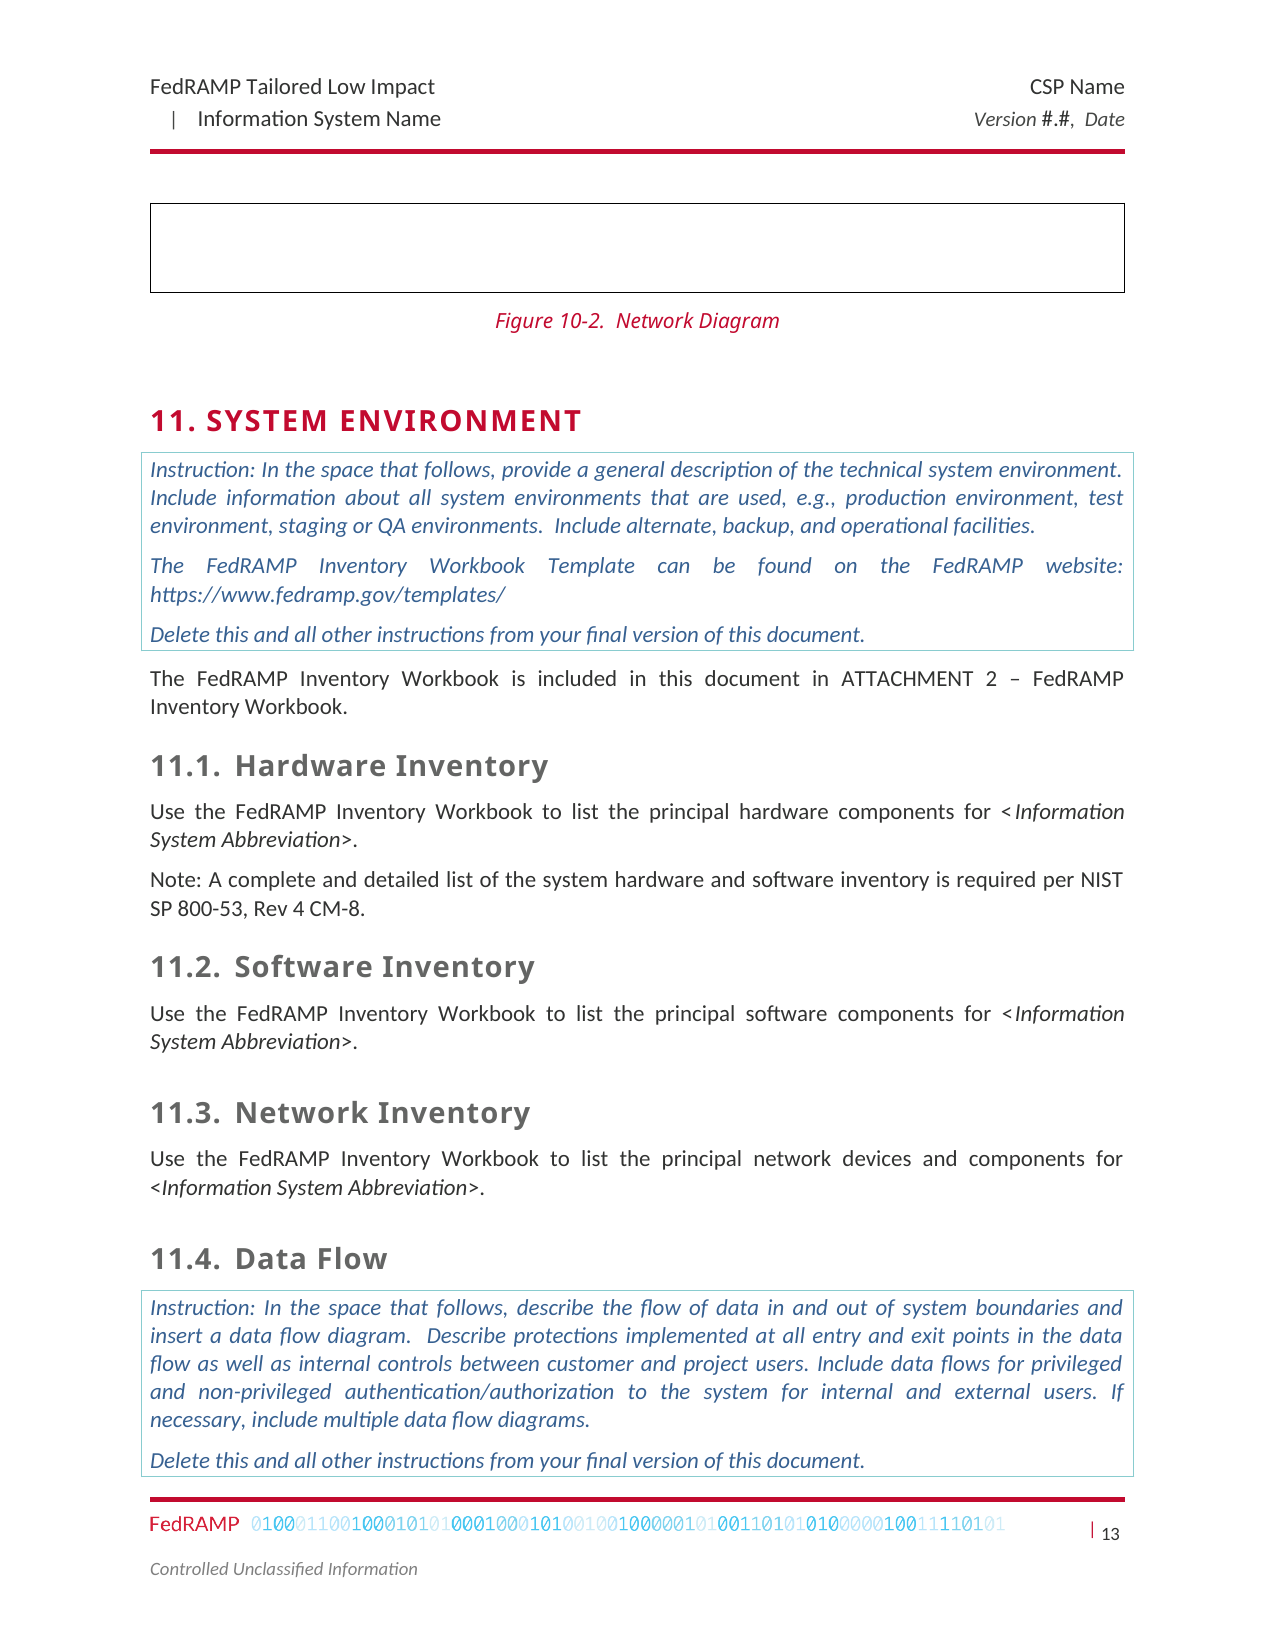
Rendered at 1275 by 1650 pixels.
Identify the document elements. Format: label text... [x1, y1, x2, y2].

text Use the FedRAMP Inventory Workbook to list the principal hardware components for <Information System Abbreviation>. [150, 797, 1125, 853]
text Figure 10-2. Network Diagram [150, 306, 1125, 334]
table_header [151, 204, 1124, 292]
subtitle System Environment [150, 400, 1125, 439]
text Delete this and all other instructions from your final version of this document. [142, 1443, 1133, 1476]
picture [150, 1514, 1005, 1540]
text Use the FedRAMP Inventory Workbook to list the principal software components for <Information System Abbreviation>. [150, 999, 1125, 1055]
text Note: A complete and detailed list of the system hardware and software inventory is required per NIST SP 800-53, Rev 4 CM-8. [150, 866, 1125, 922]
text Instruction: In the space that follows, provide a general description of the technical system environment. Include information about all system environments that are used, e.g., production environment, test environment, staging or QA environments. Include alternate, backup, and operational facilities. [142, 453, 1133, 539]
text The FedRAMP Inventory Workbook is included in this document in ATTACHMENT 2 – FedRAMP Inventory Workbook. [150, 664, 1125, 720]
text Instruction: In the space that follows, describe the flow of data in and out of system boundaries and insert a data flow diagram. Describe protections implemented at all entry and exit points in the data flow as well as internal controls between customer and project users. Include data flows for privileged and non-privileged authentication/authorization to the system for internal and external users. If necessary, include multiple data flow diagrams. [142, 1291, 1133, 1433]
text Delete this and all other instructions from your final version of this document. [142, 617, 1133, 650]
text Use the FedRAMP Inventory Workbook to list the principal network devices and components for <Information System Abbreviation>. [150, 1144, 1125, 1201]
subtitle Hardware Inventory [150, 745, 1125, 784]
subtitle Network Inventory [150, 1092, 1125, 1132]
text The FedRAMP Inventory Workbook Template can be found on the FedRAMP website: https://www.fedramp.gov/templates/ [142, 548, 1133, 608]
subtitle Software Inventory [150, 947, 1125, 986]
subtitle Data Flow [150, 1238, 1125, 1278]
